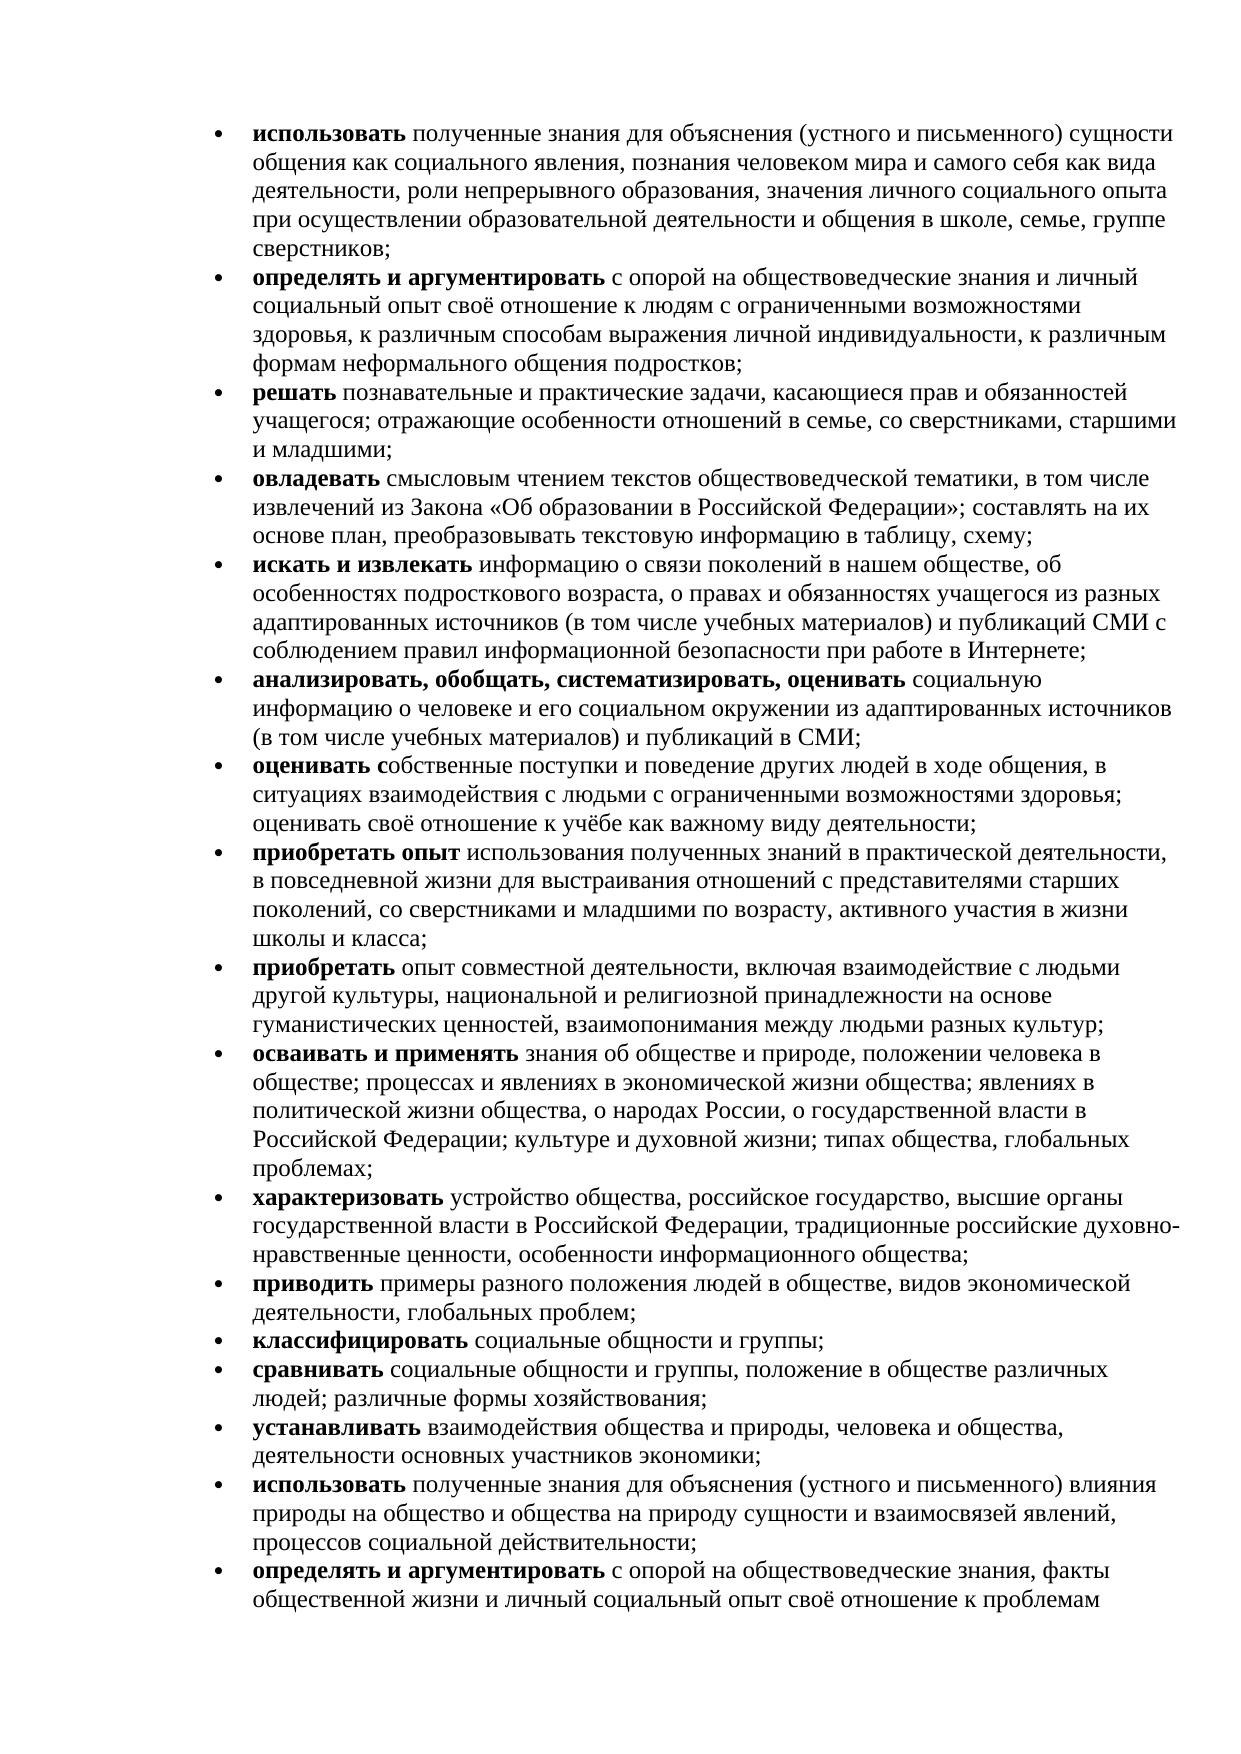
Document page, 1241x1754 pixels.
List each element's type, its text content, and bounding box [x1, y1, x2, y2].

list приводить примеры разного положения людей в обществе, видов экономической деятельности, глобальных проблем; [215, 1268, 1181, 1326]
list использовать полученные знания для объяснения (устного и письменного) сущности общения как социального явления, познания человеком мира и самого себя как вида деятельности, роли непрерывного образования, значения личного социального опыта при осуществлении образовательной деятельности и общения в школе, семье, группе сверстников; [215, 118, 1181, 262]
list приобретать опыт совместной деятельности, включая взаимодействие с людьми другой культуры, национальной и религиозной принадлежности на основе гуманистических ценностей, взаимопонимания между людьми разных культур; [215, 952, 1181, 1038]
list искать и извлекать информацию о связи поколений в нашем обществе, об особенностях подросткового возраста, о правах и обязанностях учащегося из разных адаптированных источников (в том числе учебных материалов) и публикаций СМИ с соблюдением правил информационной безопасности при работе в Интернете; [215, 549, 1181, 664]
list анализировать, обобщать, систематизировать, оценивать социальную информацию о человеке и его социальном окружении из адаптированных источников (в том числе учебных материалов) и публикаций в СМИ; [215, 664, 1181, 751]
list характеризовать устройство общества, российское государство, высшие органы государственной власти в Российской Федерации, традиционные российские духовно-нравственные ценности, особенности информационного общества; [215, 1182, 1181, 1268]
list определять и аргументировать с опорой на обществоведческие знания и личный социальный опыт своё отношение к людям с ограниченными возможностями здоровья, к различным способам выражения личной индивидуальности, к различным формам неформального общения подростков; [215, 262, 1181, 377]
list решать познавательные и практические задачи, касающиеся прав и обязанностей учащегося; отражающие особенности отношений в семье, со сверстниками, старшими и младшими; [215, 377, 1181, 463]
list оценивать собственные поступки и поведение других людей в ходе общения, в ситуациях взаимодействия с людьми с ограниченными возможностями здоровья; оценивать своё отношение к учёбе как важному виду деятельности; [215, 751, 1181, 837]
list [215, 1556, 1181, 1613]
list овладевать смысловым чтением текстов обществоведческой тематики, в том числе извлечений из Закона «Об образовании в Российской Федерации»; составлять на их основе план, преобразовывать текстовую информацию в таблицу, схему; [215, 463, 1181, 549]
list устанавливать взаимодействия общества и природы, человека и общества, деятельности основных участников экономики; [215, 1412, 1181, 1469]
list осваивать и применять знания об обществе и природе, положении человека в обществе; процессах и явлениях в экономической жизни общества; явлениях в политической жизни общества, о народах России, о государственной власти в Российской Федерации; культуре и духовной жизни; типах общества, глобальных проблемах; [215, 1038, 1181, 1182]
list использовать полученные знания для объяснения (устного и письменного) влияния природы на общество и общества на природу сущности и взаимосвязей явлений, процессов социальной действительности; [215, 1469, 1181, 1556]
list приобретать опыт использования полученных знаний в практической деятельности, в повседневной жизни для выстраивания отношений с представителями старших поколений, со сверстниками и младшими по возрасту, активного участия в жизни школы и класса; [215, 837, 1181, 952]
list классифицировать социальные общности и группы; [215, 1326, 1181, 1354]
list сравнивать социальные общности и группы, положение в обществе различных людей; различные формы хозяйствования; [215, 1354, 1181, 1412]
